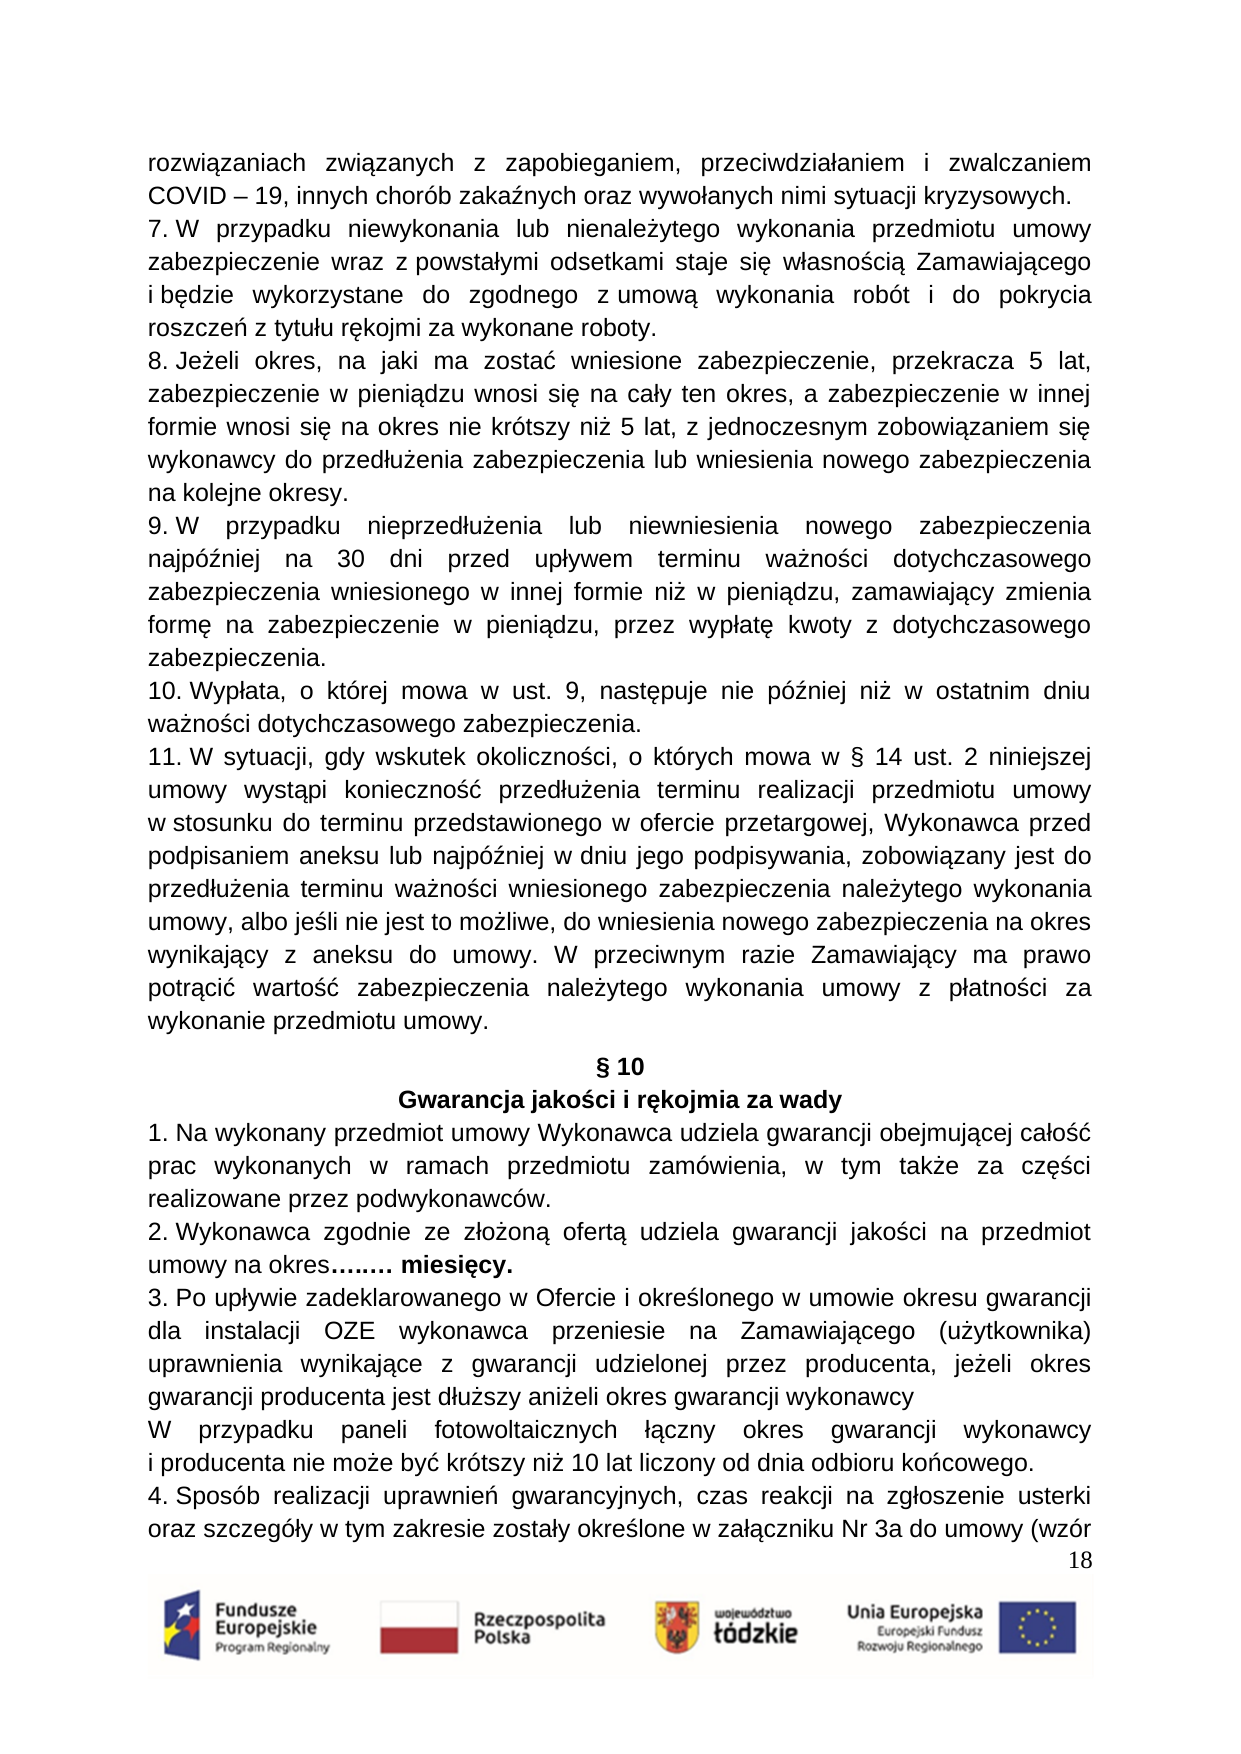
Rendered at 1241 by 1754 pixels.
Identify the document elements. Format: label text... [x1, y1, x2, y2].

text W przypadku paneli fotowoltaicznych łączny okres gwarancji wykonawcy i producenta nie może być krótszy niż 10 lat liczony od dnia odbioru końcowego. [148, 1415, 1093, 1477]
text 3. Po upływie zadeklarowanego w Ofercie i określonego w umowie okresu gwarancji dla instalacji OZE wykonawca przeniesie na Zamawiającego (użytkownika) uprawnienia wynikające z gwarancji udzielonej przez producenta, jeżeli okres gwarancji producenta jest dłuższy aniżeli okres gwarancji wykonawcy [148, 1283, 1093, 1411]
picture [147, 1574, 1095, 1681]
text 7. W przypadku niewykonania lub nienależytego wykonania przedmiotu umowy zabezpieczenie wraz z powstałymi odsetkami staje się własnością Zamawiającego i będzie wykorzystane do zgodnego z umową wykonania robót i do pokrycia roszczeń z tytułu rękojmi za wykonane roboty. [148, 214, 1093, 341]
text § 10 [148, 1052, 1093, 1080]
text 1. Na wykonany przedmiot umowy Wykonawca udziela gwarancji obejmującej całość prac wykonanych w ramach przedmiotu zamówienia, w tym także za części realizowane przez podwykonawców. [148, 1118, 1093, 1212]
text 9. W przypadku nieprzedłużenia lub niewniesienia nowego zabezpieczenia najpóźniej na 30 dni przed upływem terminu ważności dotychczasowego zabezpieczenia wniesionego w innej formie niż w pieniądzu, zamawiający zmienia formę na zabezpieczenie w pieniądzu, przez wypłatę kwoty z dotychczasowego zabezpieczenia. [148, 511, 1093, 672]
text 10. Wypłata, o której mowa w ust. 9, następuje nie później niż w ostatnim dniu ważności dotychczasowego zabezpieczenia. [148, 676, 1093, 738]
text 2. Wykonawca zgodnie ze złożoną ofertą udziela gwarancji jakości na przedmiot umowy na okres…..… miesięcy. [148, 1217, 1093, 1278]
text 11. W sytuacji, gdy wskutek okoliczności, o których mowa w § 14 ust. 2 niniejszej umowy wystąpi konieczność przedłużenia terminu realizacji przedmiotu umowy w stosunku do terminu przedstawionego w ofercie przetargowej, Wykonawca przed podpisaniem aneksu lub najpóźniej w dniu jego podpisywania, zobowiązany jest do przedłużenia terminu ważności wniesionego zabezpieczenia należytego wykonania umowy, albo jeśli nie jest to możliwe, do wniesienia nowego zabezpieczenia na okres wynikający z aneksu do umowy. W przeciwnym razie Zamawiający ma prawo potrącić wartość zabezpieczenia należytego wykonania umowy z płatności za wykonanie przedmiotu umowy. [148, 742, 1093, 1035]
text 8. Jeżeli okres, na jaki ma zostać wniesione zabezpieczenie, przekracza 5 lat, zabezpieczenie w pieniądzu wnosi się na cały ten okres, a zabezpieczenie w innej formie wnosi się na okres nie krótszy niż 5 lat, z jednoczesnym zobowiązaniem się wykonawcy do przedłużenia zabezpieczenia lub wniesienia nowego zabezpieczenia na kolejne okresy. [148, 346, 1093, 507]
text Gwarancja jakości i rękojmia za wady [148, 1085, 1093, 1113]
